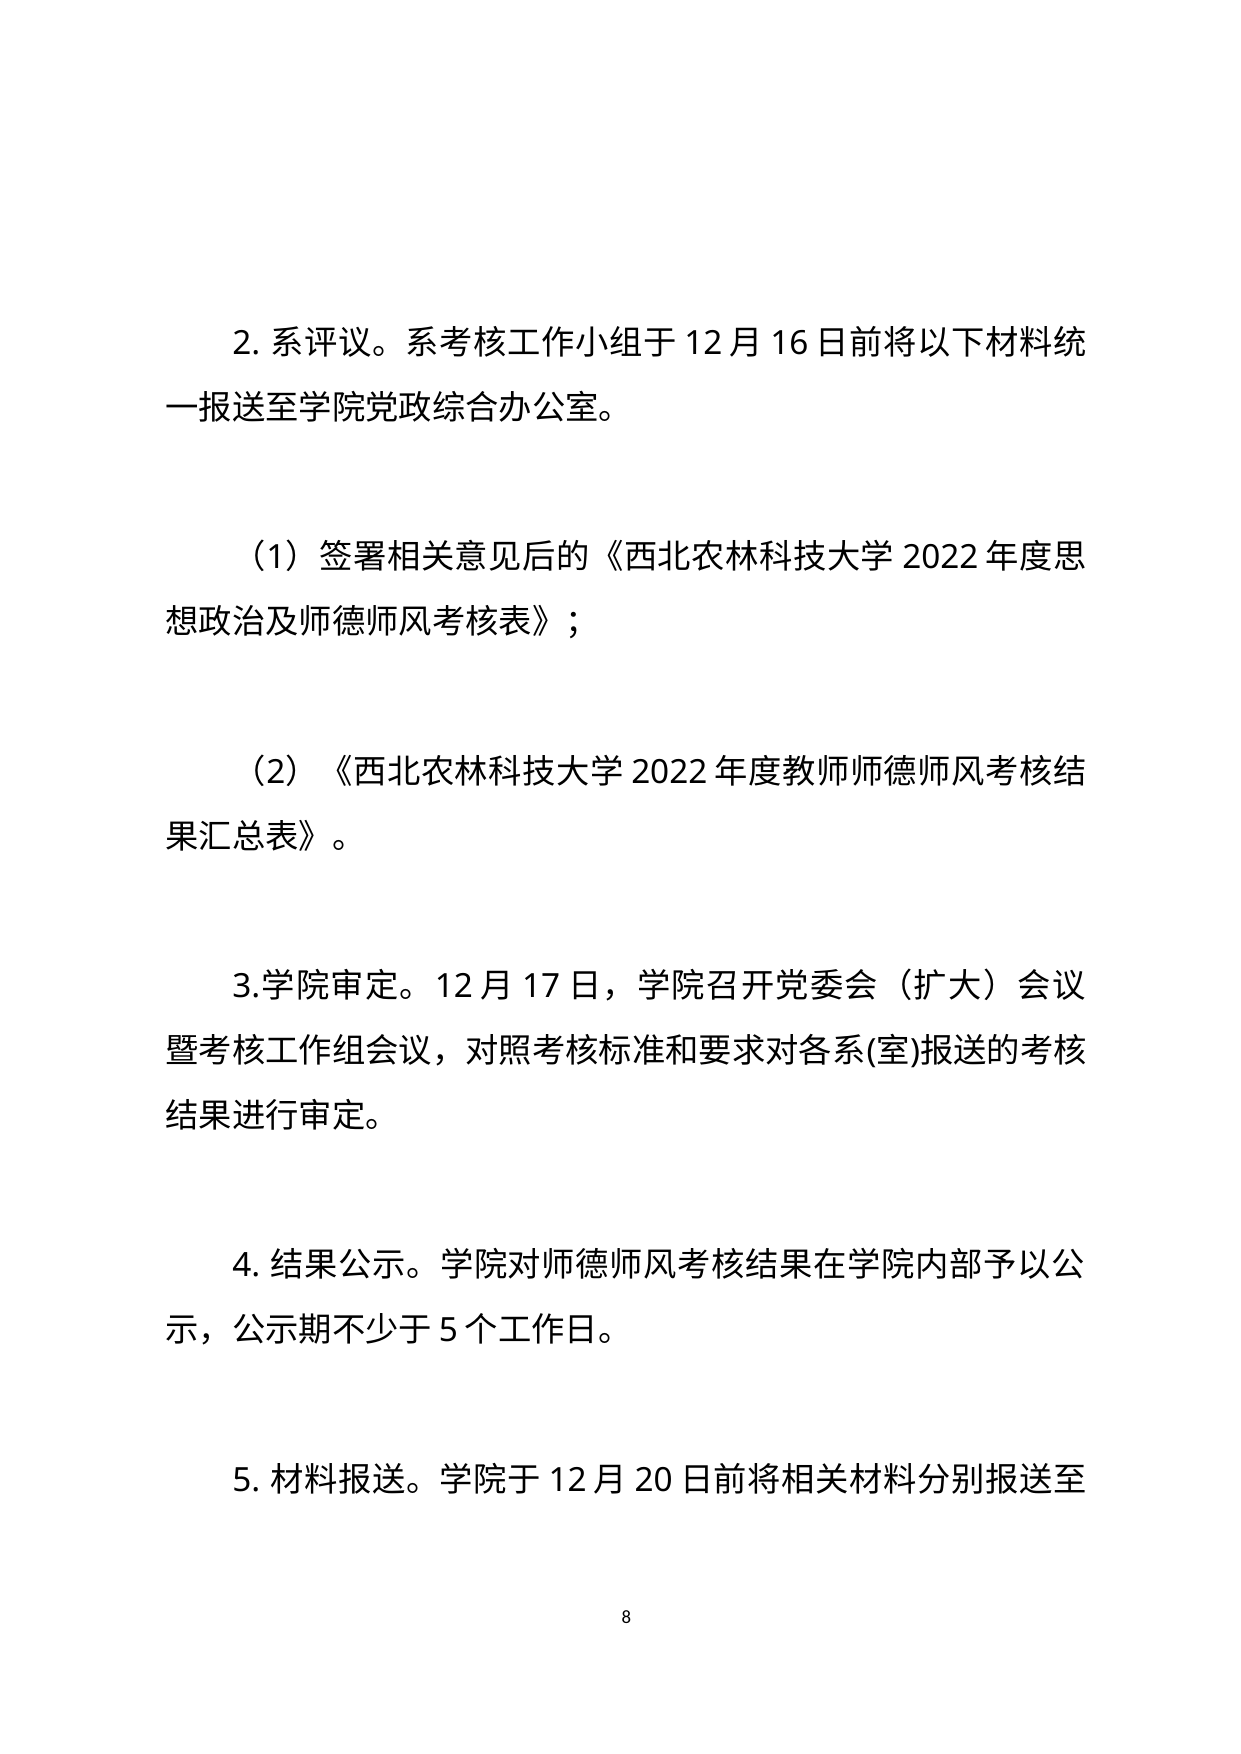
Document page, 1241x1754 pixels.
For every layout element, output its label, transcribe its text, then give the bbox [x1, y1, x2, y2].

text 3.学院审定。12月17日，学院召开党委会（扩大）会议暨考核工作组会议，对照考核标准和要求对各系(室)报送的考核结果进行审定。 [165, 951, 1087, 1146]
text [165, 1444, 1087, 1509]
text 2. 系评议。系考核工作小组于12月16日前将以下材料统一报送至学院党政综合办公室。 [165, 307, 1087, 437]
text 4. 结果公示。学院对师德师风考核结果在学院内部予以公示，公示期不少于5个工作日。 [165, 1230, 1087, 1360]
text （1）签署相关意见后的《西北农林科技大学2022年度思想政治及师德师风考核表》； [165, 522, 1087, 652]
text （2）《西北农林科技大学2022年度教师师德师风考核结果汇总表》。 [165, 736, 1087, 866]
